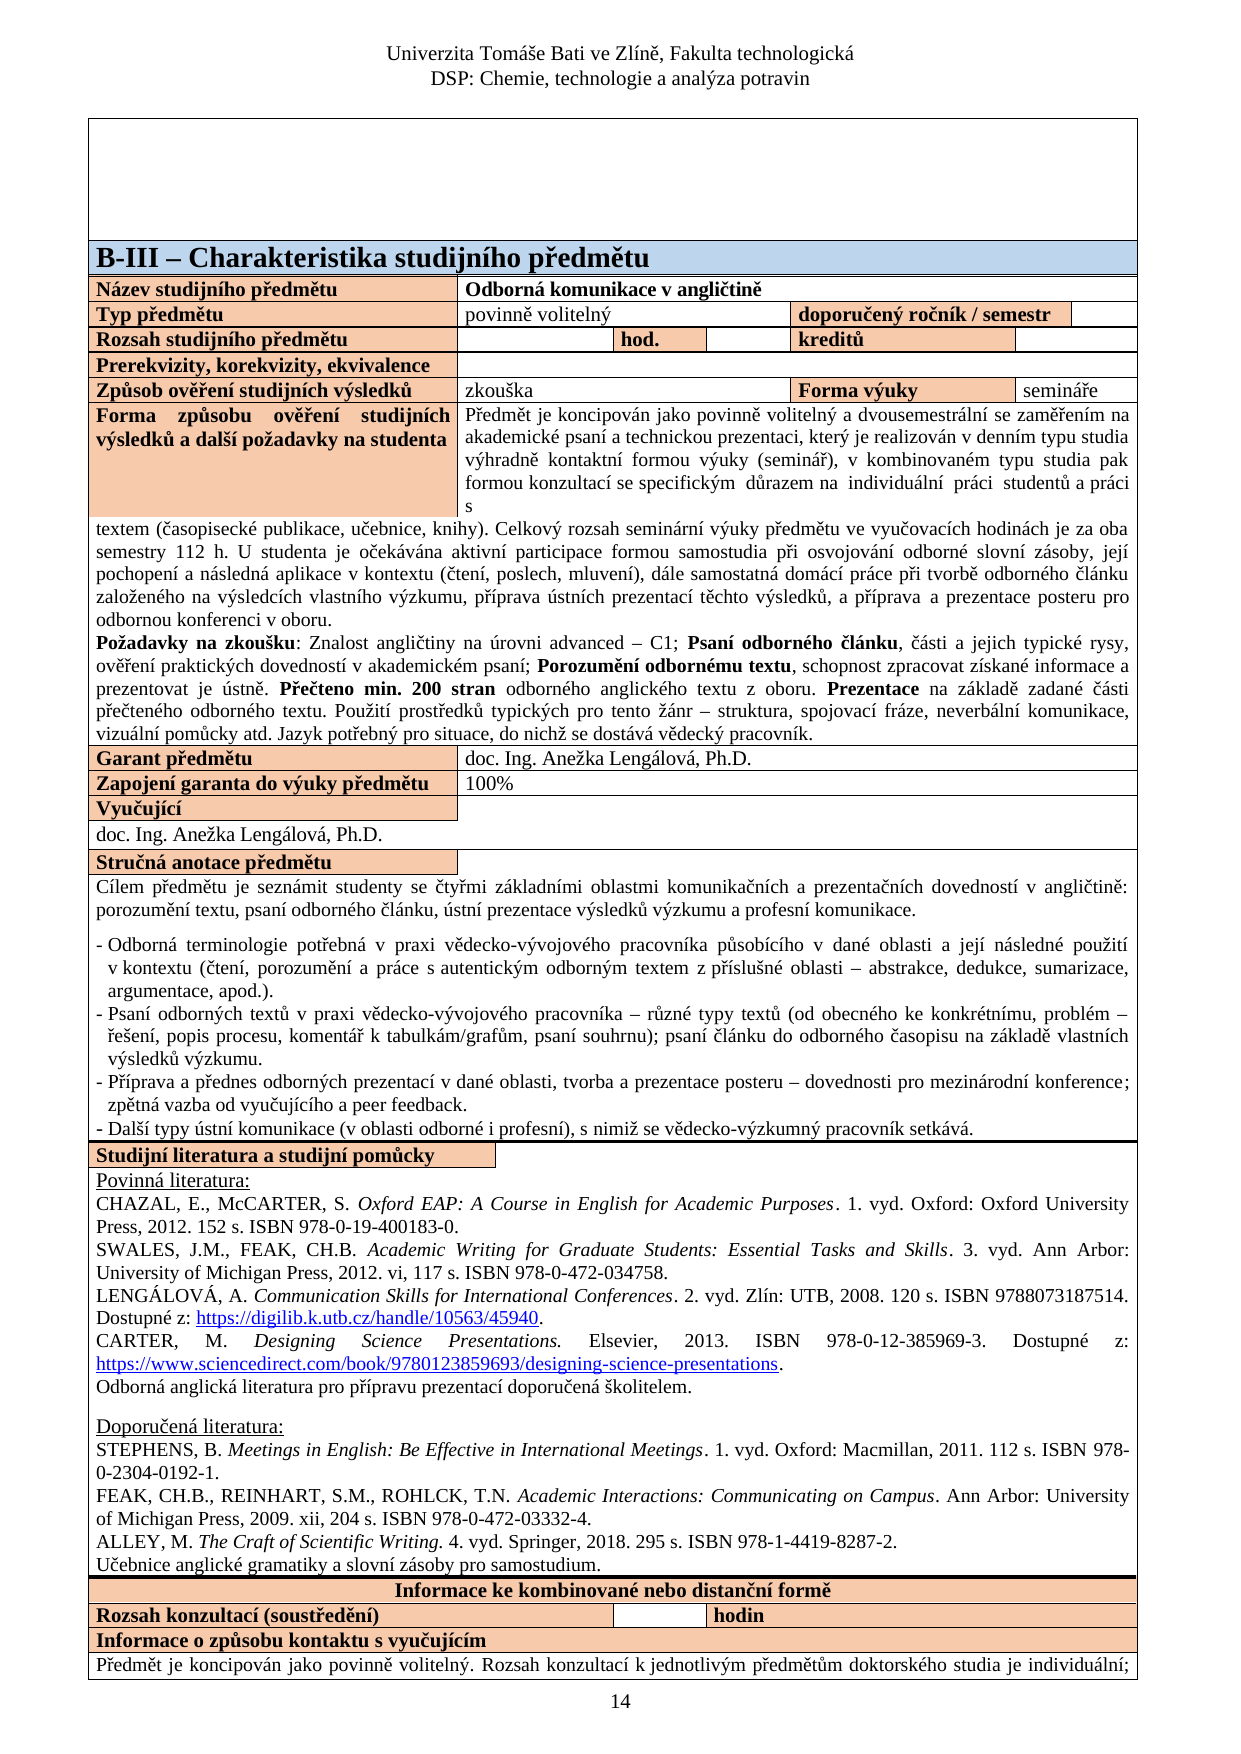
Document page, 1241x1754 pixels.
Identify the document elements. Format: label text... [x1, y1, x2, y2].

table_cell Prerekvizity, korekvizity, ekvivalence [89, 353, 457, 377]
table_cell doporučený ročník / semestr [791, 302, 1071, 326]
table_cell hod. [614, 328, 706, 351]
table_cell semináře [1016, 378, 1137, 402]
table_cell [1072, 302, 1137, 326]
table_cell kreditů [791, 328, 1015, 351]
table_cell Garant předmětu [89, 746, 457, 770]
table_cell Vyučující [89, 796, 457, 820]
table_cell [1016, 328, 1137, 351]
table_cell Rozsah studijního předmětu [89, 328, 457, 351]
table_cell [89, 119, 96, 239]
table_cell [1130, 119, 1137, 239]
table_cell Forma výuky [791, 378, 1015, 402]
table_cell [458, 796, 1137, 820]
table_cell Rozsah konzultací (soustředění) [89, 1604, 613, 1627]
table_cell Forma způsobu ověření studijních výsledků a další požadavky na studenta [89, 403, 457, 517]
table_cell Typ předmětu [89, 302, 457, 326]
table_cell Cílem předmětu je seznámit studenty se čtyřmi základními oblastmi komunikačních a prezentačních dovedností v angličtině: porozumění textu, psaní odborného článku, ústní prezentace výsledků výzkumu a profesní komunikace. Odborná terminologie potřebná v praxi vědecko-vývojového pracovníka působícího v dané oblasti a její následné použití v kontextu (čtení, porozumění a práce s autentickým odborným textem z příslušné oblasti – abstrakce, dedukce, sumarizace, argumentace, apod.). Psaní odborných textů v praxi vědecko-vývojového pracovníka – různé typy textů (od obecného ke konkrétnímu, problém – řešení, popis procesu, komentář k tabulkám/grafům, psaní souhrnu); psaní článku do odborného časopisu na základě vlastních výsledků výzkumu. Příprava a přednes odborných prezentací v dané oblasti, tvorba a prezentace posteru – dovednosti pro mezinárodní konference; zpětná vazba od vyučujícího a peer feedback. Další typy ústní komunikace (v oblasti odborné i profesní), s nimiž se vědecko-výzkumný pracovník setkává. [89, 874, 1137, 1139]
table_cell povinně volitelný [458, 302, 790, 326]
table_cell [614, 1604, 706, 1627]
table_cell [707, 328, 790, 351]
table_cell Předmět je koncipován jako povinně volitelný a dvousemestrální se zaměřením na akademické psaní a technickou prezentaci, který je realizován v denním typu studia výhradně kontaktní formou výuky (seminář), v kombinovaném typu studia pak formou konzultací se specifickým důrazem na individuální práci studentů a práci s [458, 403, 1137, 517]
table_cell Studijní literatura a studijní pomůcky [89, 1143, 495, 1167]
table_cell Povinná literatura: CHAZAL, E., McCARTER, S. Oxford EAP: A Course in English for Academic Purposes. 1. vyd. Oxford: Oxford University Press, 2012. 152 s. ISBN 978-0-19-400183-0. SWALES, J.M., FEAK, CH.B. Academic Writing for Graduate Students: Essential Tasks and Skills. 3. vyd. Ann Arbor: University of Michigan Press, 2012. vi, 117 s. ISBN 978-0-472-034758. LENGÁLOVÁ, A. Communication Skills for International Conferences. 2. vyd. Zlín: UTB, 2008. 120 s. ISBN 9788073187514. Dostupné z: https://digilib.k.utb.cz/handle/10563/45940. CARTER, M. Designing Science Presentations. Elsevier, 2013. ISBN 978-0-12-385969-3. Dostupné z: https://www.sciencedirect.com/book/9780123859693/designing-science-presentations. Odborná anglická literatura pro přípravu prezentací doporučená školitelem. Doporučená literatura: STEPHENS, B. Meetings in English: Be Effective in International Meetings. 1. vyd. Oxford: Macmillan, 2011. 112 s. ISBN 978-0-2304-0192-1. FEAK, CH.B., REINHART, S.M., ROHLCK, T.N. Academic Interactions: Communicating on Campus. Ann Arbor: University of Michigan Press, 2009. xii, 204 s. ISBN 978-0-472-03332-4. ALLEY, M. The Craft of Scientific Writing. 4. vyd. Springer, 2018. 295 s. ISBN 978-1-4419-8287-2. Učebnice anglické gramatiky a slovní zásoby pro samostudium. [89, 1167, 1137, 1575]
table_cell Název studijního předmětu [89, 277, 457, 301]
table_cell [458, 328, 613, 351]
table_cell Informace o způsobu kontaktu s vyučujícím [89, 1628, 1137, 1652]
table_cell Stručná anotace předmětu [89, 850, 457, 874]
table_cell zkouška [458, 378, 790, 402]
table_cell Zapojení garanta do výuky předmětu [89, 771, 457, 795]
table_cell B-III – Charakteristika studijního předmětu [89, 241, 1137, 274]
table_cell doc. Ing. Anežka Lengálová, Ph.D. [89, 820, 1137, 849]
table_cell [458, 850, 1137, 874]
table_cell Informace ke kombinované nebo distanční formě [89, 1575, 1137, 1602]
table_cell textem (časopisecké publikace, učebnice, knihy). Celkový rozsah seminární výuky předmětu ve vyučovacích hodinách je za oba semestry 112 h. U studenta je očekávána aktivní participace formou samostudia při osvojování odborné slovní zásoby, její pochopení a následná aplikace v kontextu (čtení, poslech, mluvení), dále samostatná domácí práce při tvorbě odborného článku založeného na výsledcích vlastního výzkumu, příprava ústních prezentací těchto výsledků, a příprava a prezentace posteru pro odbornou konferenci v oboru. Požadavky na zkoušku: Znalost angličtiny na úrovni advanced – C1; Psaní odborného článku, části a jejich typické rysy, ověření praktických dovedností v akademickém psaní; Porozumění odbornému textu, schopnost zpracovat získané informace a prezentovat je ústně. Přečteno min. 200 stran odborného anglického textu z oboru. Prezentace na základě zadané části přečteného odborného textu. Použití prostředků typických pro tento žánr – struktura, spojovací fráze, neverbální komunikace, vizuální pomůcky atd. Jazyk potřebný pro situace, do nichž se dostává vědecký pracovník. [89, 517, 1137, 745]
table_cell doc. Ing. Anežka Lengálová, Ph.D. [458, 746, 1137, 770]
table_cell [458, 353, 1137, 377]
table_cell [496, 1143, 1137, 1167]
table_cell 100% [458, 771, 1137, 795]
table_cell hodin [707, 1603, 1137, 1627]
table_cell Způsob ověření studijních výsledků [89, 378, 457, 402]
table_cell Odborná komunikace v angličtině [458, 277, 1137, 301]
